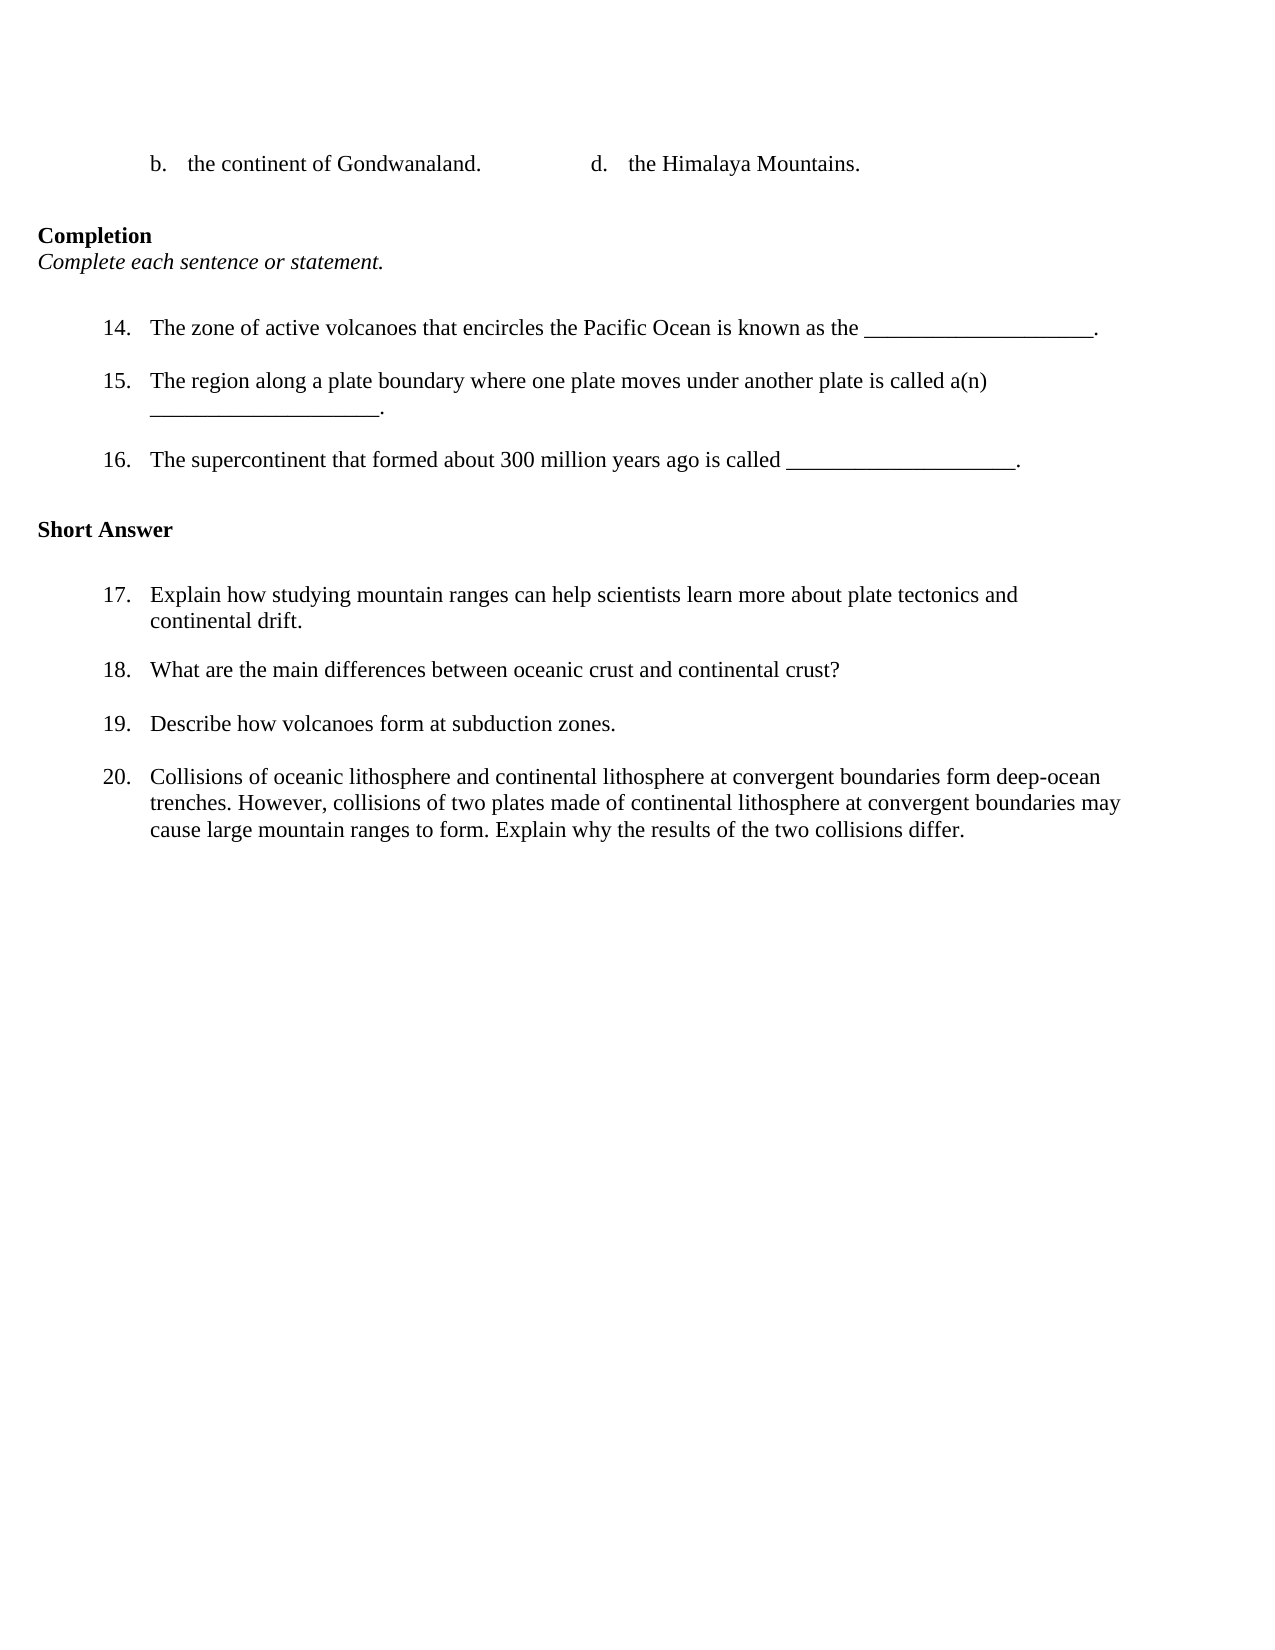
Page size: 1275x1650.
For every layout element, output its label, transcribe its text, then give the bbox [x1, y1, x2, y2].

text 20. Collisions of oceanic lithosphere and continental lithosphere at convergent boundaries form deep-ocean trenches. However, collisions of two plates made of continental lithosphere at convergent boundaries may cause large mountain ranges to form. Explain why the results of the two collisions differ. [37, 763, 1125, 842]
table_cell b. [145, 150, 183, 176]
text 15. The region along a plate boundary where one plate moves under another plate is called a(n) ____________________. [37, 367, 1125, 419]
text Short Answer [37, 516, 1125, 542]
text 16. The supercontinent that formed about 300 million years ago is called ____________________. [37, 446, 1125, 473]
table_cell d. [586, 150, 623, 176]
text 14. The zone of active volcanoes that encircles the Pacific Ocean is known as the ____________________. [37, 313, 1125, 340]
text Complete each sentence or statement. [37, 248, 1125, 275]
text 19. Describe how volcanoes form at subduction zones. [37, 710, 1125, 736]
table_cell the Himalaya Mountains. [624, 150, 1027, 176]
table_cell the continent of Gondwanaland. [183, 150, 586, 176]
text Completion [37, 222, 1125, 248]
text 18. What are the main differences between oceanic crust and continental crust? [37, 657, 1125, 683]
text 17. Explain how studying mountain ranges can help scientists learn more about plate tectonics and continental drift. [37, 581, 1125, 634]
